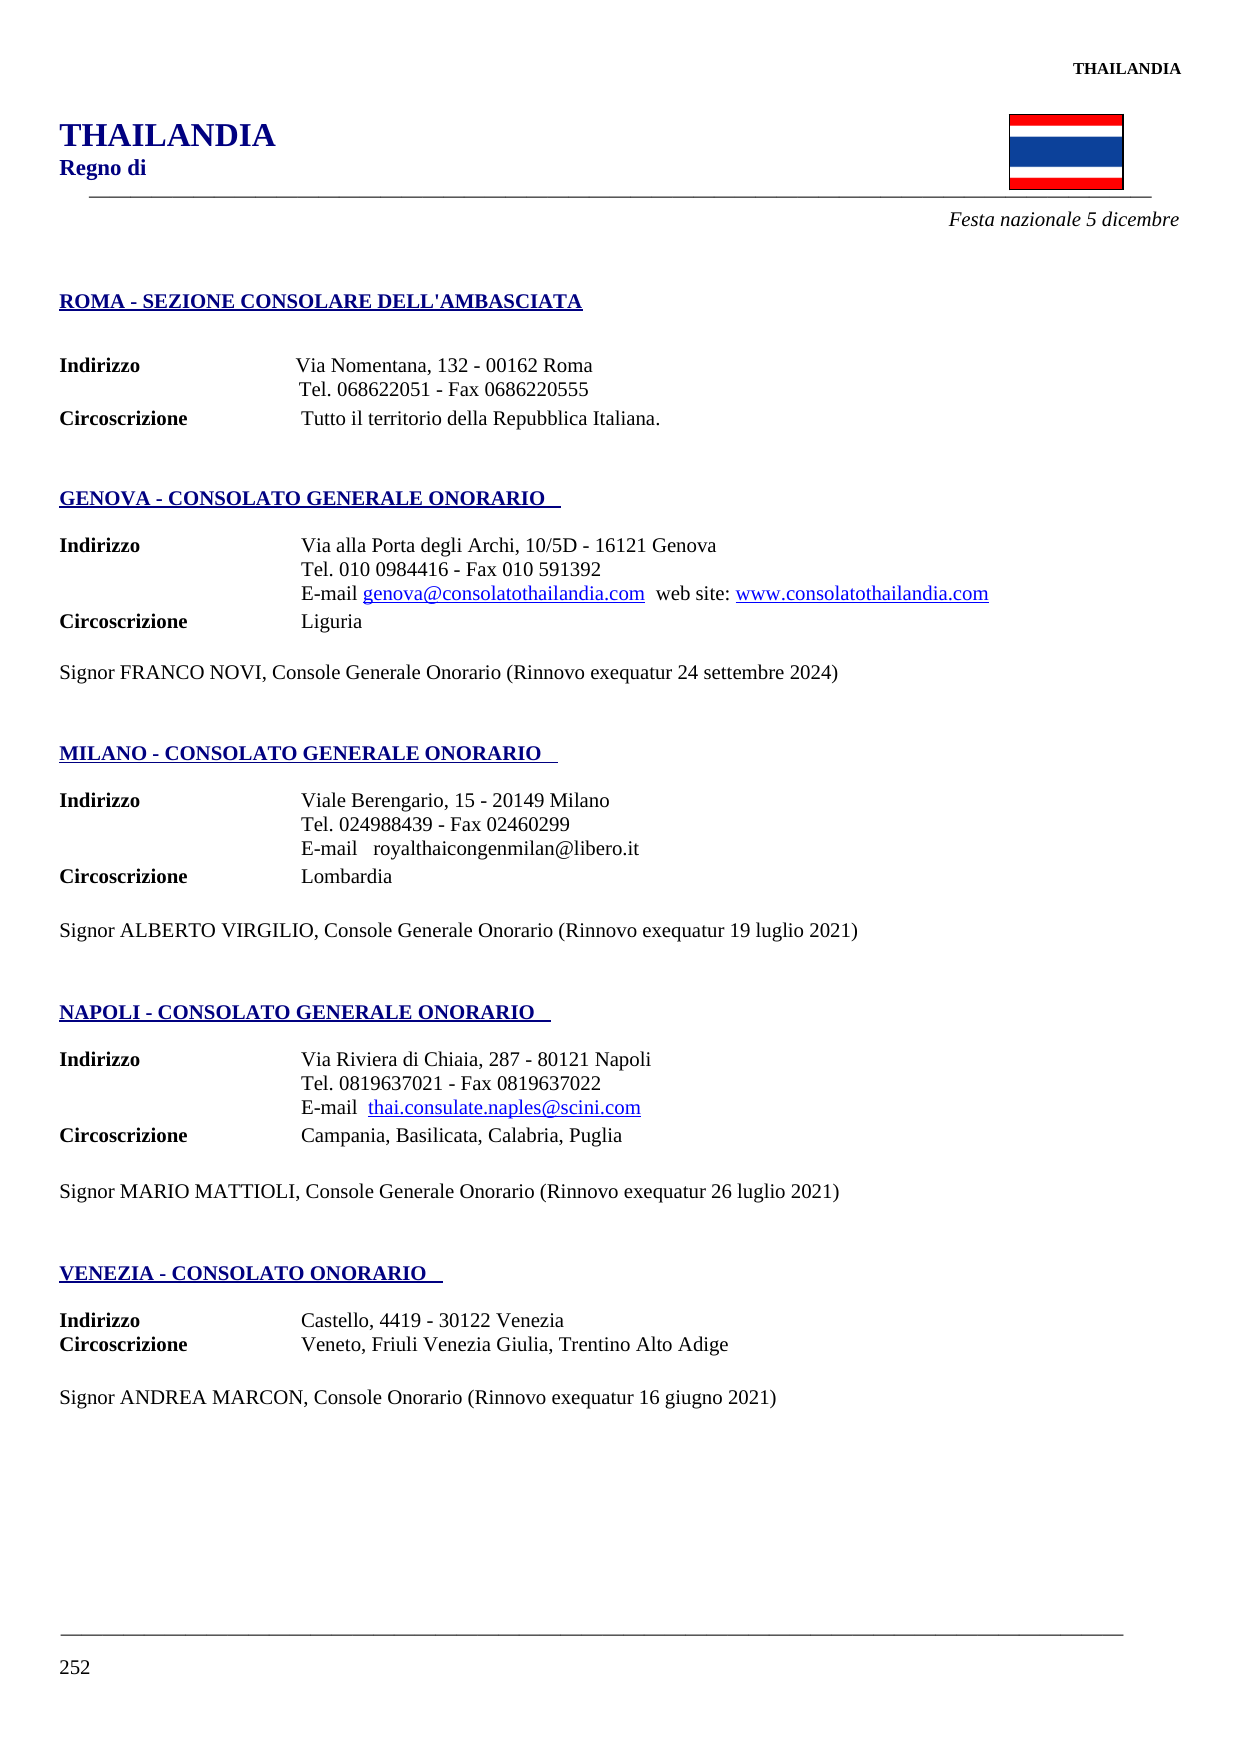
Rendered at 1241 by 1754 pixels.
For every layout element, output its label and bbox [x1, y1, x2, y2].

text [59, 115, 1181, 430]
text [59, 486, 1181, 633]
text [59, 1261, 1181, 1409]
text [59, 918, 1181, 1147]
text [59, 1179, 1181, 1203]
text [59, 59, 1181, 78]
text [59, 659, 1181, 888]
picture [1010, 115, 1122, 189]
